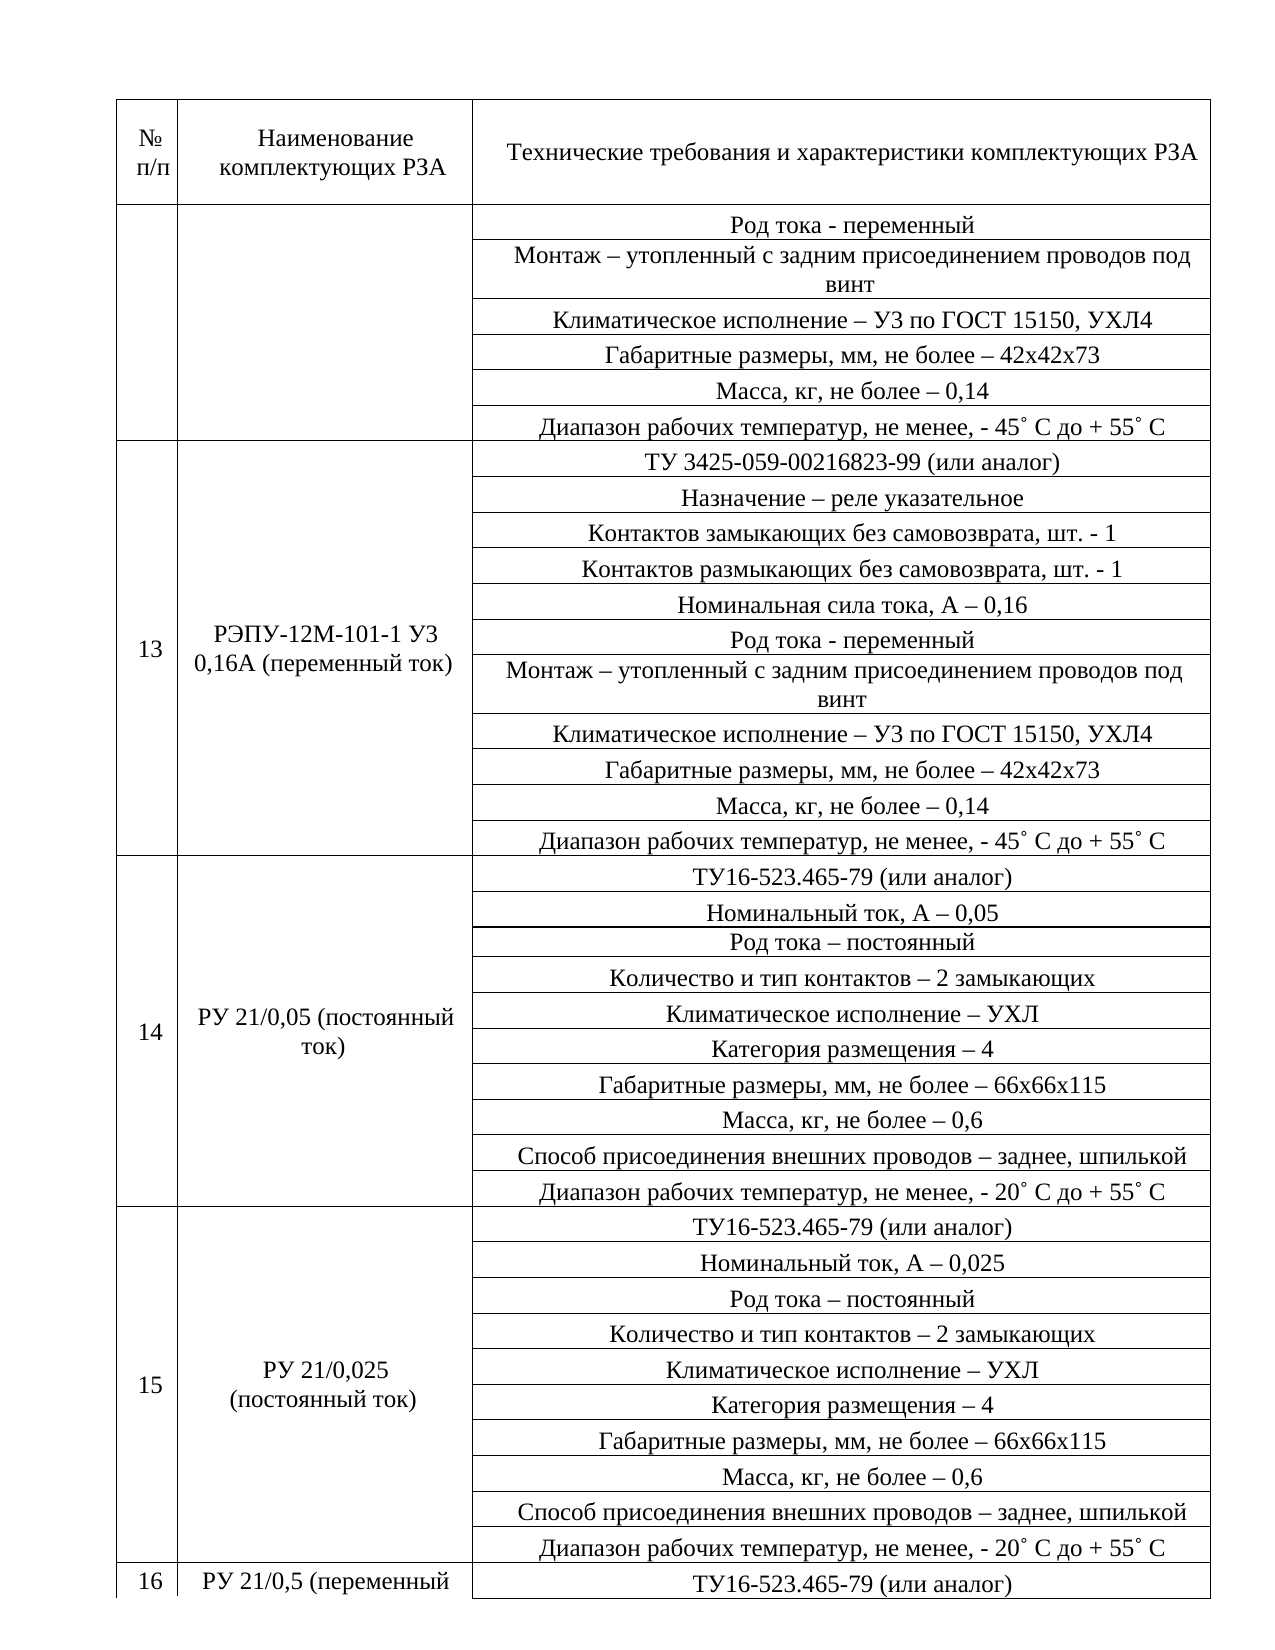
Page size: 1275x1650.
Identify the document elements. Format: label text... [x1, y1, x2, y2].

table_cell Масса, кг, не более – 0,14 [473, 785, 1210, 819]
table_header № п/п [117, 100, 177, 204]
table_cell Масса, кг, не более – 0,14 [473, 370, 1210, 405]
table_cell Габаритные размеры, мм, не более – 42х42х73 [473, 335, 1210, 369]
table_cell Количество и тип контактов – 2 замыкающих [473, 957, 1210, 992]
table_cell Масса, кг, не более – 0,6 [473, 1456, 1210, 1491]
table_cell ТУ16-523.465-79 (или аналог) [473, 856, 1210, 891]
table_cell Номинальный ток, А – 0,025 [473, 1242, 1210, 1277]
table_cell Род тока – постоянный [473, 928, 1210, 956]
table_cell 16 [117, 1563, 177, 1597]
table_cell Климатическое исполнение – У3 по ГОСТ 15150, УХЛ4 [473, 714, 1210, 748]
table_cell Диапазон рабочих температур, не менее, - 45˚ С до + 55˚ С [473, 821, 1210, 855]
table_cell Род тока - переменный [473, 205, 1210, 239]
table_cell Климатическое исполнение – У3 по ГОСТ 15150, УХЛ4 [473, 299, 1210, 333]
table_cell Габаритные размеры, мм, не более – 66х66х115 [473, 1064, 1210, 1099]
table_cell Контактов замыкающих без самовозврата, шт. - 1 [473, 513, 1210, 547]
table_cell Категория размещения – 4 [473, 1385, 1210, 1419]
table_cell Назначение – реле указательное [473, 477, 1210, 512]
table_cell РУ 21/0,5 (переменный ток) [177, 1563, 472, 1597]
table_cell Номинальный ток, А – 0,05 [473, 892, 1210, 926]
table_cell РУ 21/0,05 (постоянный ток) [178, 856, 472, 1206]
table_cell Род тока – постоянный [473, 1278, 1210, 1312]
table_cell ТУ16-523.465-79 (или аналог) [473, 1563, 1210, 1597]
table_cell Контактов размыкающих без самовозврата, шт. - 1 [473, 548, 1210, 583]
table_cell Количество и тип контактов – 2 замыкающих [473, 1314, 1210, 1348]
table_cell Климатическое исполнение – УХЛ [473, 993, 1210, 1027]
table_cell ТУ16-523.465-79 (или аналог) [473, 1207, 1210, 1241]
table_header Технические требования и характеристики комплектующих РЗА [473, 100, 1210, 204]
table_cell 13 [117, 441, 177, 855]
table_cell РЭПУ-12М-101-1 У3 0,16А (переменный ток) [178, 441, 472, 855]
table_cell Способ присоединения внешних проводов – заднее, шпилькой [473, 1492, 1210, 1526]
table_cell 15 [117, 1207, 177, 1562]
table_cell Габаритные размеры, мм, не более – 42х42х73 [473, 749, 1210, 784]
table_cell Климатическое исполнение – УХЛ [473, 1349, 1210, 1384]
table_cell Номинальная сила тока, А – 0,16 [473, 584, 1210, 618]
table_cell Монтаж – утопленный с задним присоединением проводов под винт [473, 655, 1210, 713]
table_cell Монтаж – утопленный с задним присоединением проводов под винт [473, 240, 1210, 298]
table_cell Диапазон рабочих температур, не менее, - 45˚ С до + 55˚ С [473, 406, 1210, 440]
table_cell Габаритные размеры, мм, не более – 66х66х115 [473, 1420, 1210, 1455]
table_header Наименование комплектующих РЗА [178, 100, 472, 204]
table_cell Род тока - переменный [473, 620, 1210, 654]
table_cell ТУ 3425-059-00216823-99 (или аналог) [473, 441, 1210, 476]
table_cell Масса, кг, не более – 0,6 [473, 1100, 1210, 1134]
table_cell Диапазон рабочих температур, не менее, - 20˚ С до + 55˚ С [473, 1171, 1210, 1206]
table_cell 14 [117, 856, 177, 1206]
table_cell Способ присоединения внешних проводов – заднее, шпилькой [473, 1135, 1210, 1170]
table_cell Категория размещения – 4 [473, 1029, 1210, 1063]
table_cell РУ 21/0,025 (постоянный ток) [178, 1207, 472, 1562]
table_cell Диапазон рабочих температур, не менее, - 20˚ С до + 55˚ С [473, 1527, 1210, 1562]
